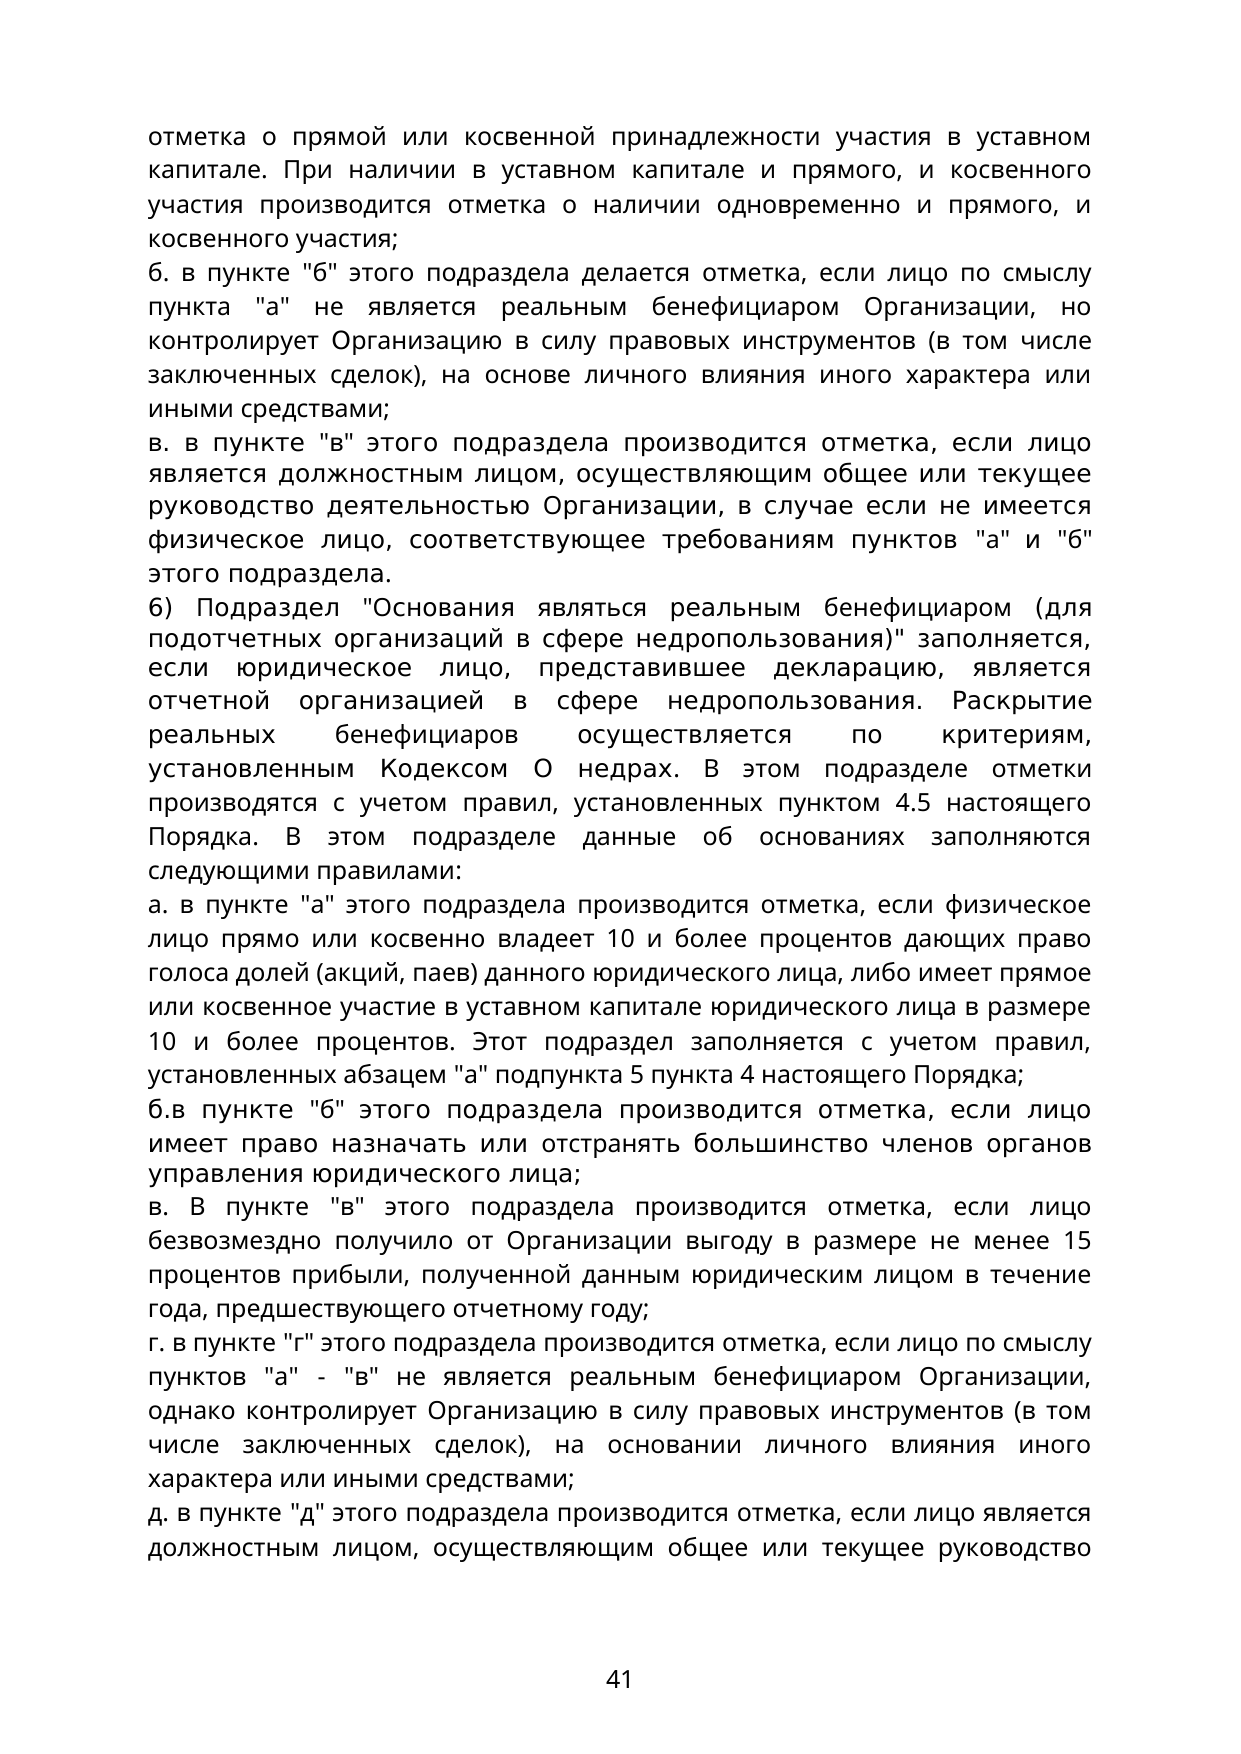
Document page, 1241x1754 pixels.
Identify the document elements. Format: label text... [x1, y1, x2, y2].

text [148, 1495, 1092, 1563]
text 6) Подраздел "Основания являться реальным бенефициаром (для подотчетных организаций в сфере недропользования)" заполняется, если юридическое лицо, представившее декларацию, является отчетной организацией в сфере недропользования. Раскрытие реальных бенефициаров осуществляется по критериям, установленным Кодексом О недрах. В этом подразделе отметки производятся с учетом правил, установленных пунктом 4.5 настоящего Порядка. В этом подразделе данные об основаниях заполняются следующими правилами: [148, 590, 1092, 887]
text а. в пункте "а" этого подраздела производится отметка, если физическое лицо прямо или косвенно владеет 10 и более процентов дающих право голоса долей (акций, паев) данного юридического лица, либо имеет прямое или косвенное участие в уставном капитале юридического лица в размере 10 и более процентов. Этот подраздел заполняется с учетом правил, установленных абзацем "а" подпункта 5 пункта 4 настоящего Порядка; [148, 887, 1092, 1091]
text в. в пункте "в" этого подраздела производится отметка, если лицо является должностным лицом, осуществляющим общее или текущее руководство деятельностью Организации, в случае если не имеется физическое лицо, соответствующее требованиям пунктов "а" и "б" этого подраздела. [148, 425, 1092, 590]
text б.в пункте "б" этого подраздела производится отметка, если лицо имеет право назначать или отстранять большинство членов органов управления юридического лица; [148, 1091, 1092, 1188]
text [148, 118, 1092, 254]
text б. в пункте "б" этого подраздела делается отметка, если лицо по смыслу пункта "а" не является реальным бенефициаром Организации, но контролирует Օрганизацию в силу правовых инструментов (в том числе заключенных сделок), на основе личного влияния иного характера или иными средствами; [148, 254, 1092, 425]
text в. В пункте "в" этого подраздела производится отметка, если лицо безвозмездно получило от Организации выгоду в размере не менее 15 процентов прибыли, полученной данным юридическим лицом в течение года, предшествующего отчетному году; [148, 1188, 1092, 1325]
text г. в пункте "г" этого подраздела производится отметка, если лицо по смыслу пунктов "а" - "в" не является реальным бенефициаром Организации, однако контролирует Организацию в силу правовых инструментов (в том числе заключенных сделок), на основании личного влияния иного характера или иными средствами; [148, 1325, 1092, 1495]
